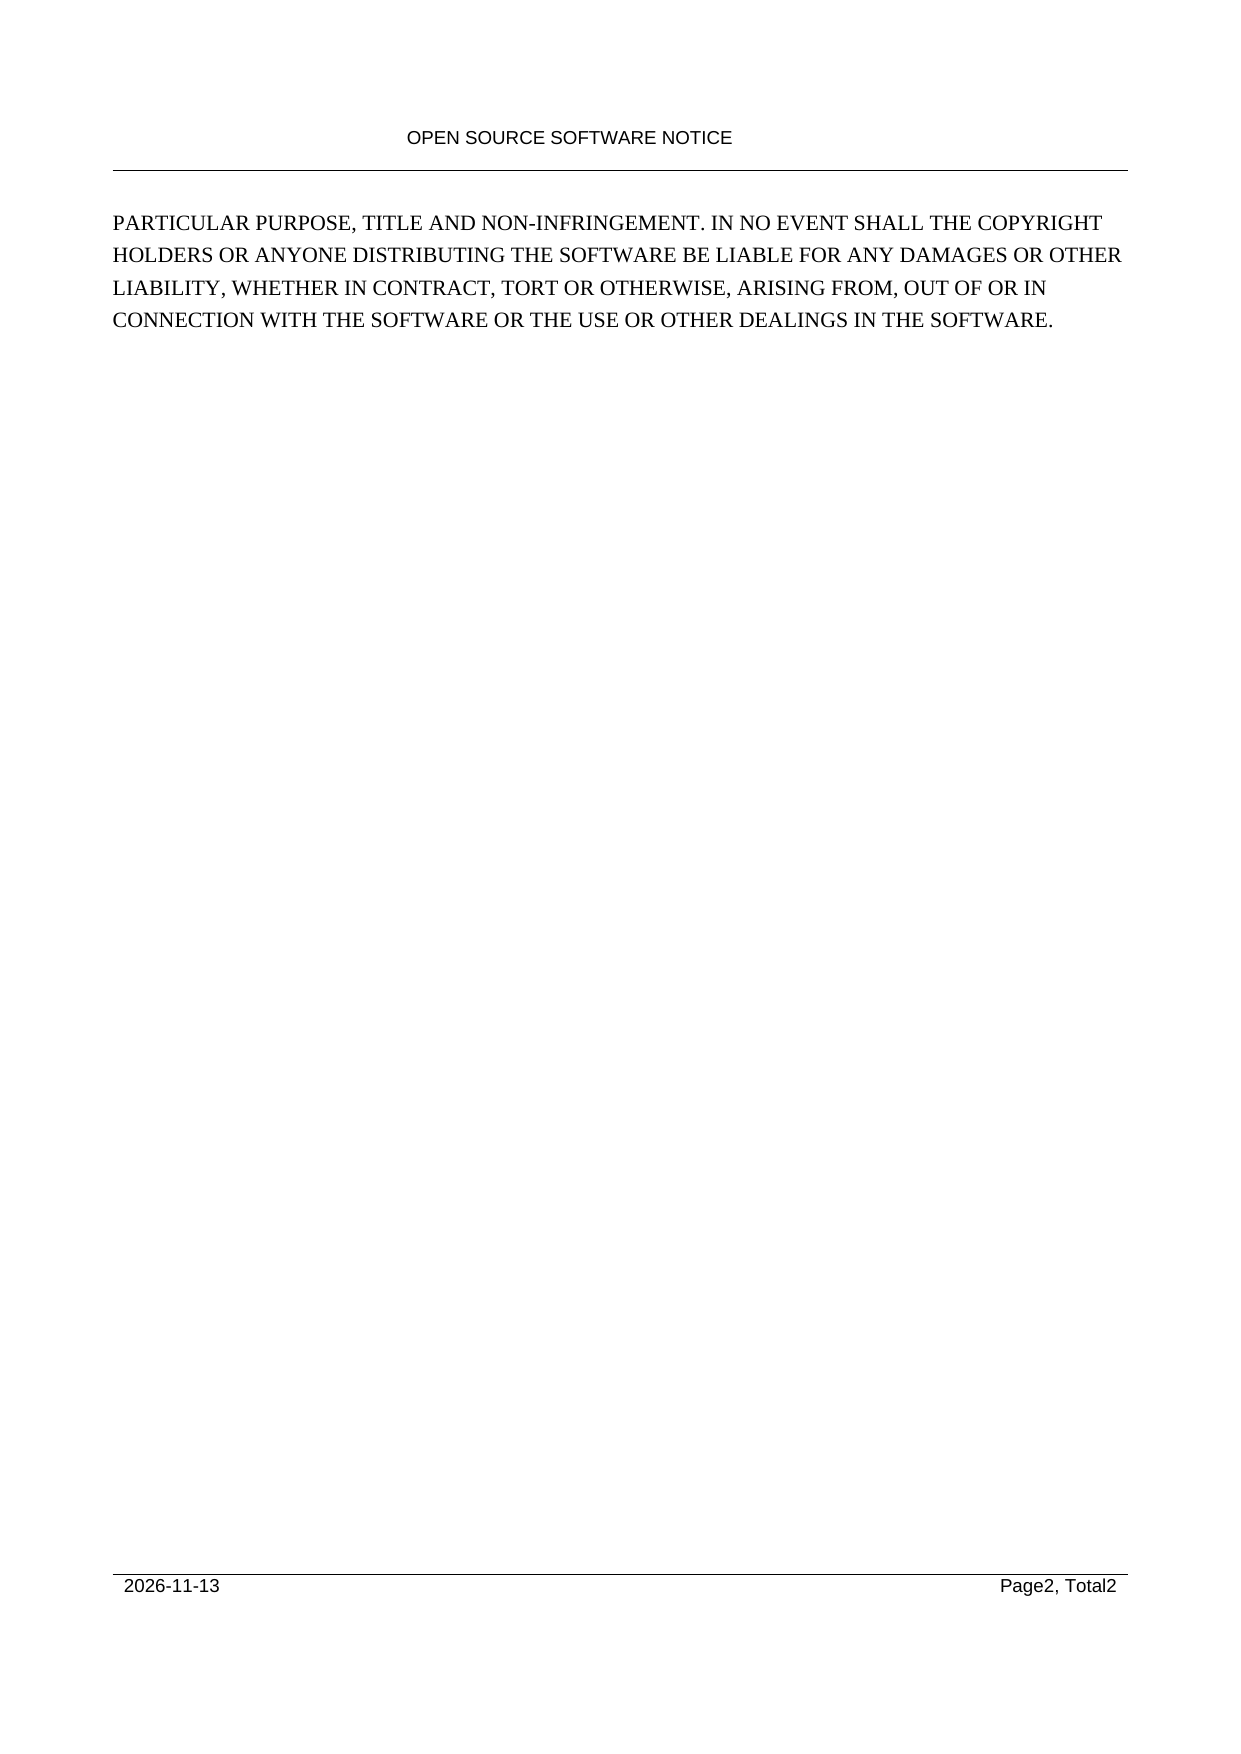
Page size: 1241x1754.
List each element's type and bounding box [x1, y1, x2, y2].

text [112, 206, 1128, 336]
